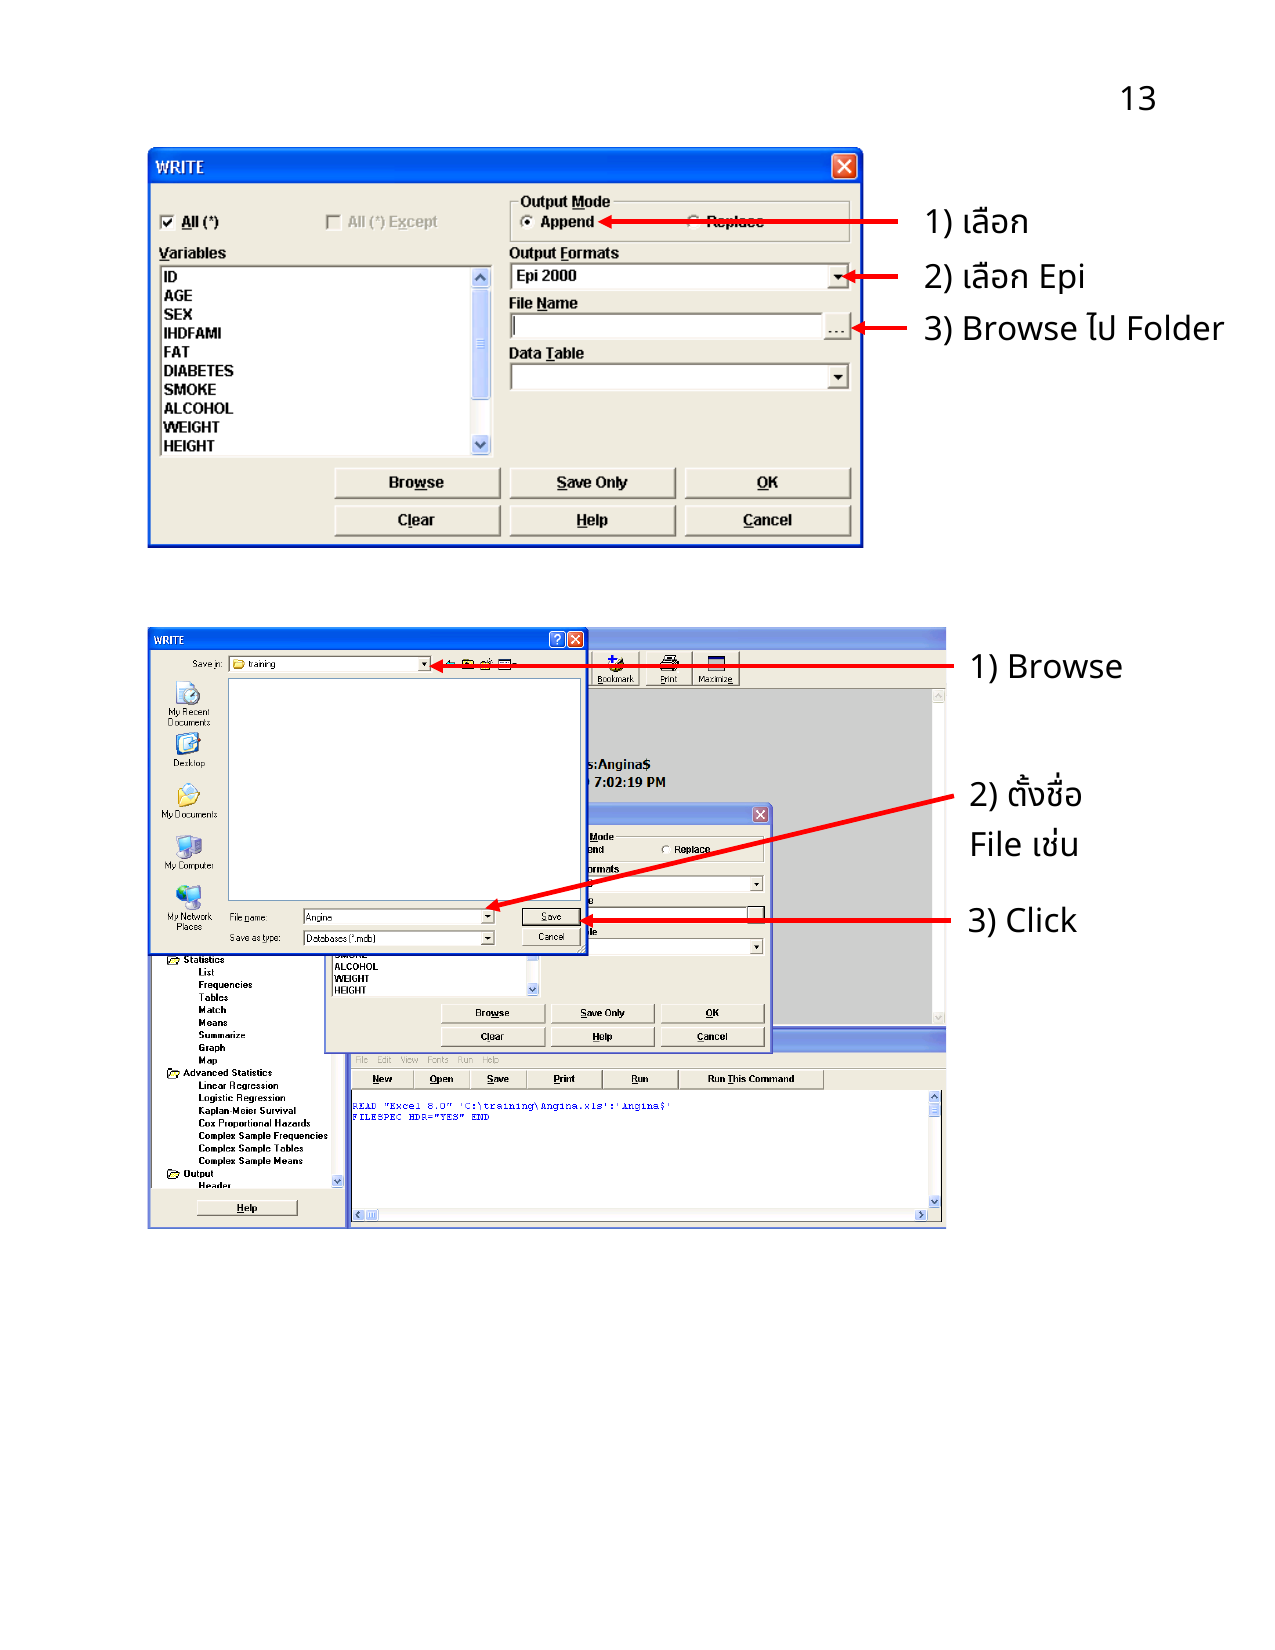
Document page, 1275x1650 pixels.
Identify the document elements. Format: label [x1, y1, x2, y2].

picture [147, 147, 864, 548]
picture [147, 627, 947, 1229]
